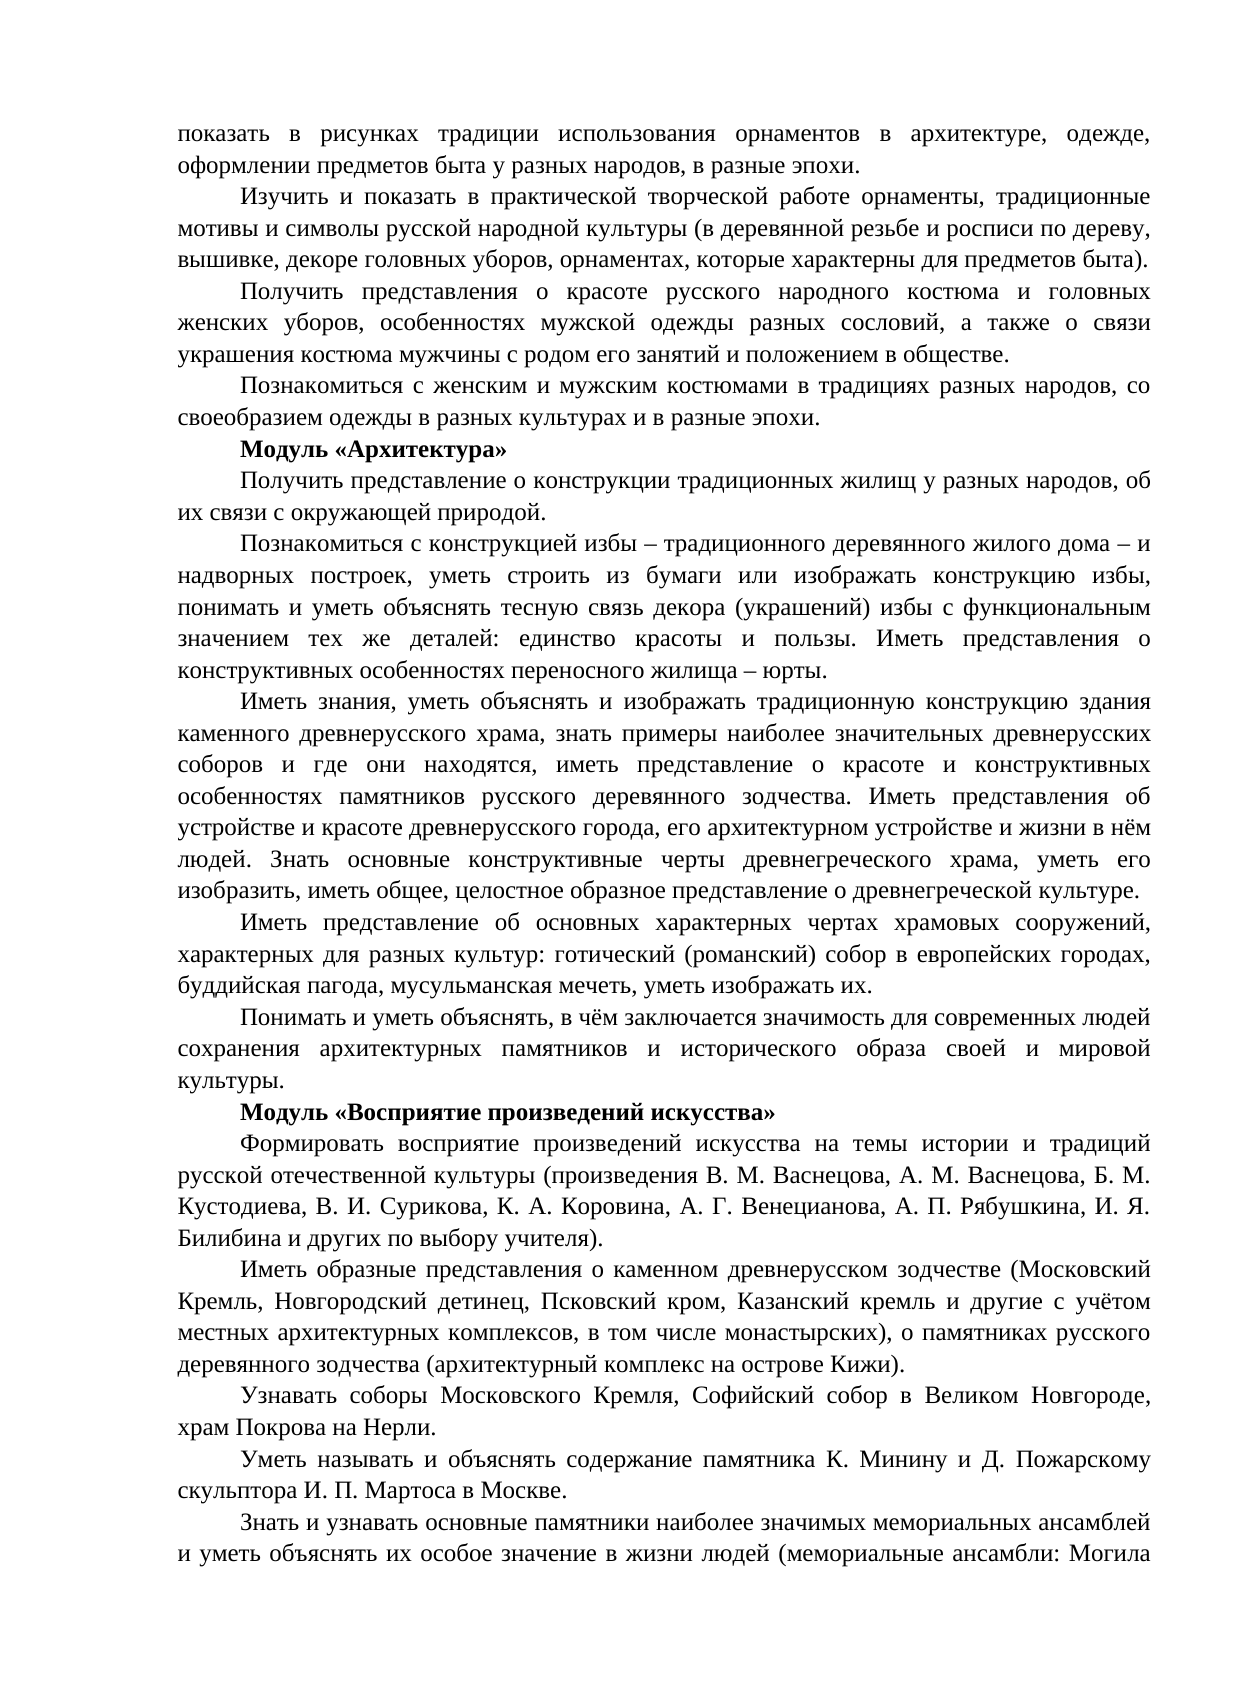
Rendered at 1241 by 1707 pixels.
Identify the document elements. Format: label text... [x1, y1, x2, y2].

text Модуль «Восприятие произведений искусства» [177, 1097, 1152, 1125]
text Изучить и показать в практической творческой работе орнаменты, традиционные мотивы и символы русской народной культуры (в деревянной резьбе и росписи по дереву, вышивке, декоре головных уборов, орнаментах, которые характерны для предметов быта). [177, 181, 1152, 273]
text Уметь называть и объяснять содержание памятника К. Минину и Д. Пожарскому скульптора И. П. Мартоса в Москве. [177, 1444, 1152, 1504]
text Получить представления о красоте русского народного костюма и головных женских уборов, особенностях мужской одежды разных сословий, а также о связи украшения костюма мужчины с родом его занятий и положением в обществе. [177, 276, 1152, 368]
text Иметь образные представления о каменном древнерусском зодчестве (Московский Кремль, Новгородский детинец, Псковский кром, Казанский кремль и другие с учётом местных архитектурных комплексов, в том числе монастырских), о памятниках русского деревянного зодчества (архитектурный комплекс на острове Кижи). [177, 1254, 1152, 1378]
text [177, 118, 1152, 178]
text Познакомиться с конструкцией избы – традиционного деревянного жилого дома – и надворных построек, уметь строить из бумаги или изображать конструкцию избы, понимать и уметь объяснять тесную связь декора (украшений) избы с функциональным значением тех же деталей: единство красоты и пользы. Иметь представления о конструктивных особенностях переносного жилища – юрты. [177, 528, 1152, 683]
text Понимать и уметь объяснять, в чём заключается значимость для современных людей сохранения архитектурных памятников и исторического образа своей и мировой культуры. [177, 1002, 1152, 1094]
text Получить представление о конструкции традиционных жилищ у разных народов, об их связи с окружающей природой. [177, 465, 1152, 526]
text Узнавать соборы Московского Кремля, Софийский собор в Великом Новгороде, храм Покрова на Нерли. [177, 1381, 1152, 1441]
text Иметь знания, уметь объяснять и изображать традиционную конструкцию здания каменного древнерусского храма, знать примеры наиболее значительных древнерусских соборов и где они находятся, иметь представление о красоте и конструктивных особенностях памятников русского деревянного зодчества. Иметь представления об устройстве и красоте древнерусского города, его архитектурном устройстве и жизни в нём людей. Знать основные конструктивные черты древнегреческого храма, уметь его изобразить, иметь общее, целостное образное представление о древнегреческой культуре. [177, 686, 1152, 904]
text Формировать восприятие произведений искусства на темы истории и традиций русской отечественной культуры (произведения В. М. Васнецова, А. М. Васнецова, Б. М. Кустодиева, В. И. Сурикова, К. А. Коровина, А. Г. Венецианова, А. П. Рябушкина, И. Я. Билибина и других по выбору учителя). [177, 1128, 1152, 1252]
text Познакомиться с женским и мужским костюмами в традициях разных народов, со своеобразием одежды в разных культурах и в разные эпохи. [177, 371, 1152, 431]
text Модуль «Архитектура» [177, 434, 1152, 462]
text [177, 1507, 1152, 1567]
text Иметь представление об основных характерных чертах храмовых сооружений, характерных для разных культур: готический (романский) собор в европейских городах, буддийская пагода, мусульманская мечеть, уметь изображать их. [177, 907, 1152, 999]
